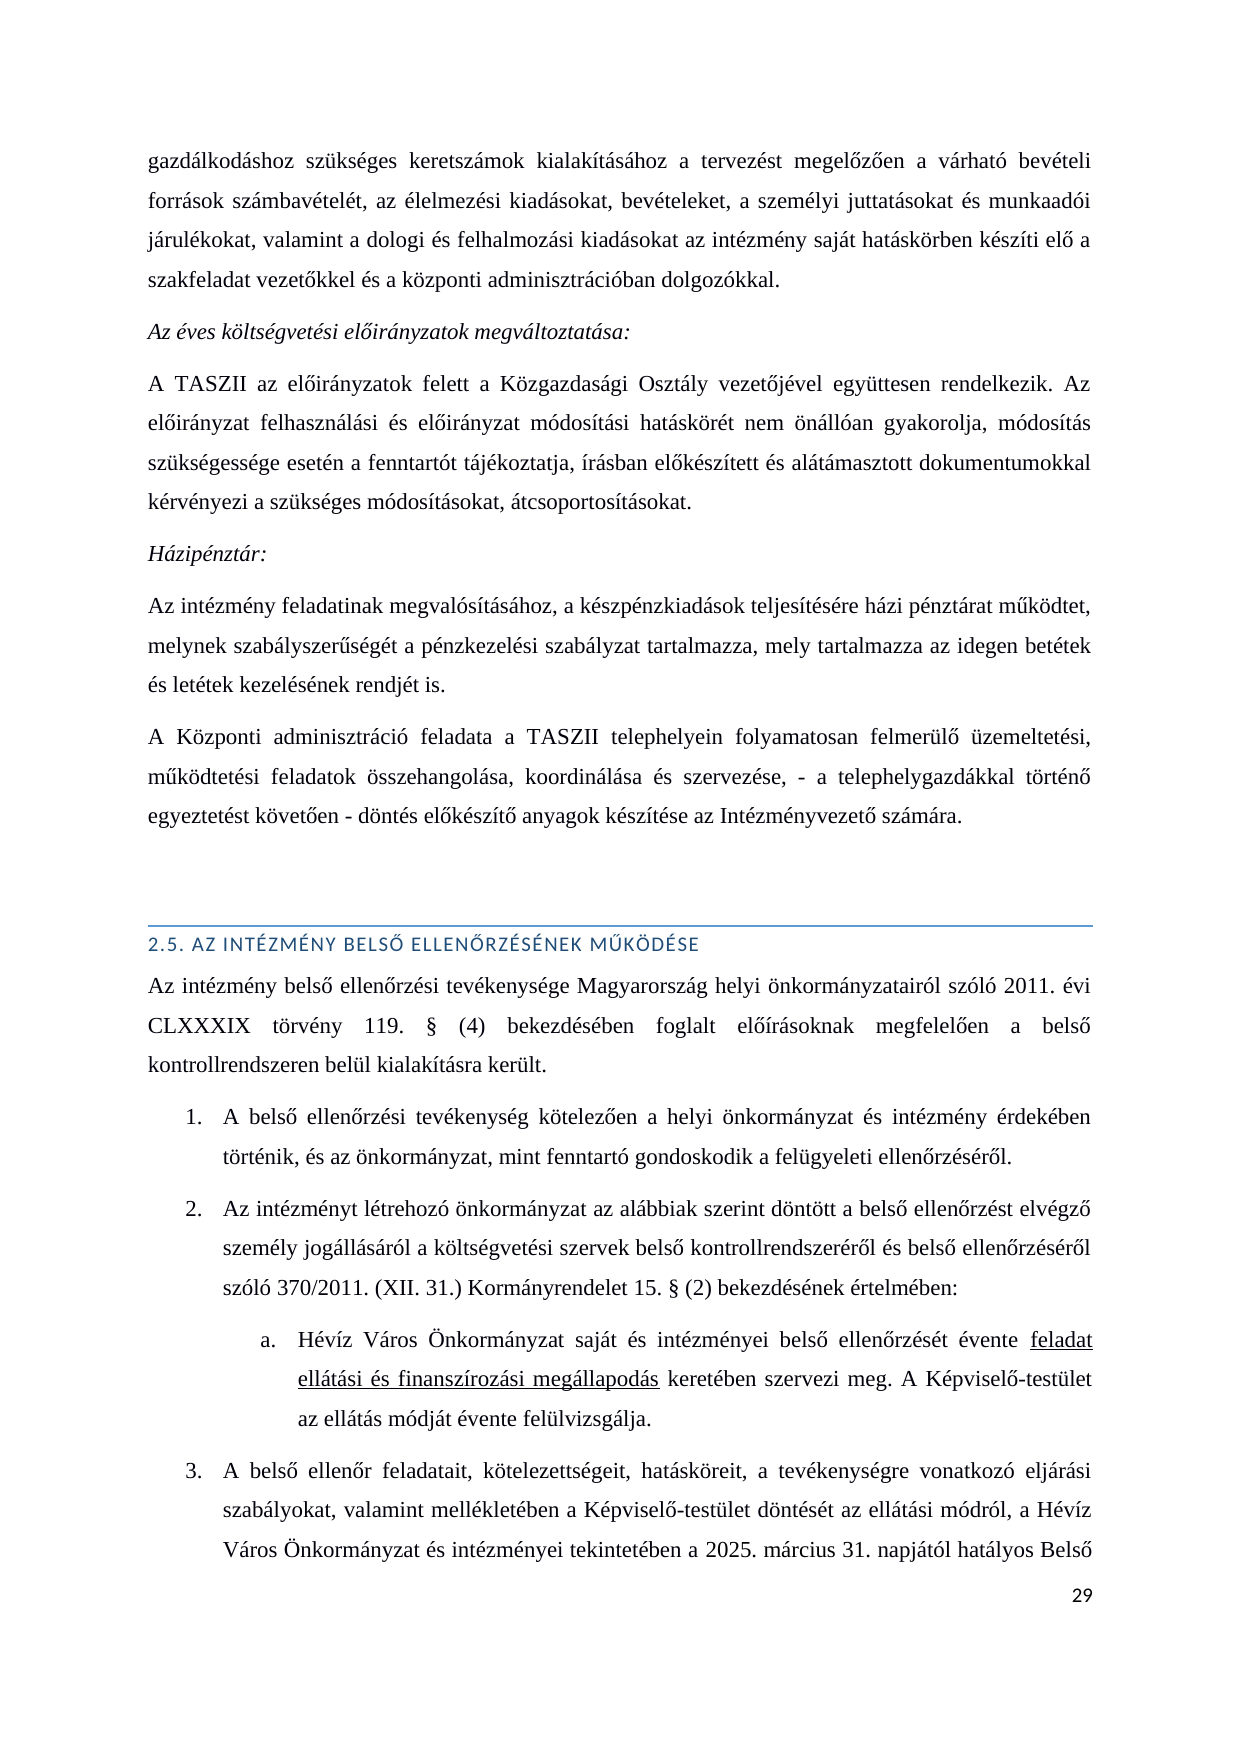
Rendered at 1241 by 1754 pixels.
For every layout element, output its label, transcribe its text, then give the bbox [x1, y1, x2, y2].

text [148, 148, 1093, 292]
text Házipénztár: [148, 540, 1093, 567]
list Hévíz Város Önkormányzat saját és intézményei belső ellenőrzését évente feladat ellátási és finanszírozási megállapodás keretében szervezi meg. A Képviselő-testület az ellátás módját évente felülvizsgálja. [260, 1326, 1093, 1431]
text Az intézmény belső ellenőrzési tevékenysége Magyarország helyi önkormányzatairól szóló 2011. évi CLXXXIX törvény 119. § (4) bekezdésében foglalt előírásoknak megfelelően a belső kontrollrendszeren belül kialakításra került. [148, 972, 1093, 1078]
text A TASZII az előirányzatok felett a Közgazdasági Osztály vezetőjével együttesen rendelkezik. Az előirányzat felhasználási és előirányzat módosítási hatáskörét nem önállóan gyakorolja, módosítás szükségessége esetén a fenntartót tájékoztatja, írásban előkészített és alátámasztott dokumentumokkal kérvényezi a szükséges módosításokat, átcsoportosításokat. [148, 370, 1093, 515]
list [185, 1457, 1093, 1562]
list A belső ellenőrzési tevékenység kötelezően a helyi önkormányzat és intézmény érdekében történik, és az önkormányzat, mint fenntartó gondoskodik a felügyeleti ellenőrzéséről. [185, 1103, 1093, 1169]
text A Központi adminisztráció feladata a TASZII telephelyein folyamatosan felmerülő üzemeltetési, működtetési feladatok összehangolása, koordinálása és szervezése, - a telephelygazdákkal történő egyeztetést követően - döntés előkészítő anyagok készítése az Intézményvezető számára. [148, 723, 1093, 829]
subtitle 2.5. Az intézmény belső ellenőrzésének működése [148, 927, 1093, 956]
text Az intézmény feladatinak megvalósításához, a készpénzkiadások teljesítésére házi pénztárat működtet, melynek szabályszerűségét a pénzkezelési szabályzat tartalmazza, mely tartalmazza az idegen betétek és letétek kezelésének rendjét is. [148, 592, 1093, 698]
text Az éves költségvetési előirányzatok megváltoztatása: [148, 318, 1093, 344]
list Az intézményt létrehozó önkormányzat az alábbiak szerint döntött a belső ellenőrzést elvégző személy jogállásáról a költségvetési szervek belső kontrollrendszeréről és belső ellenőrzéséről szóló 370/2011. (XII. 31.) Kormányrendelet 15. § (2) bekezdésének értelmében: [185, 1195, 1093, 1300]
